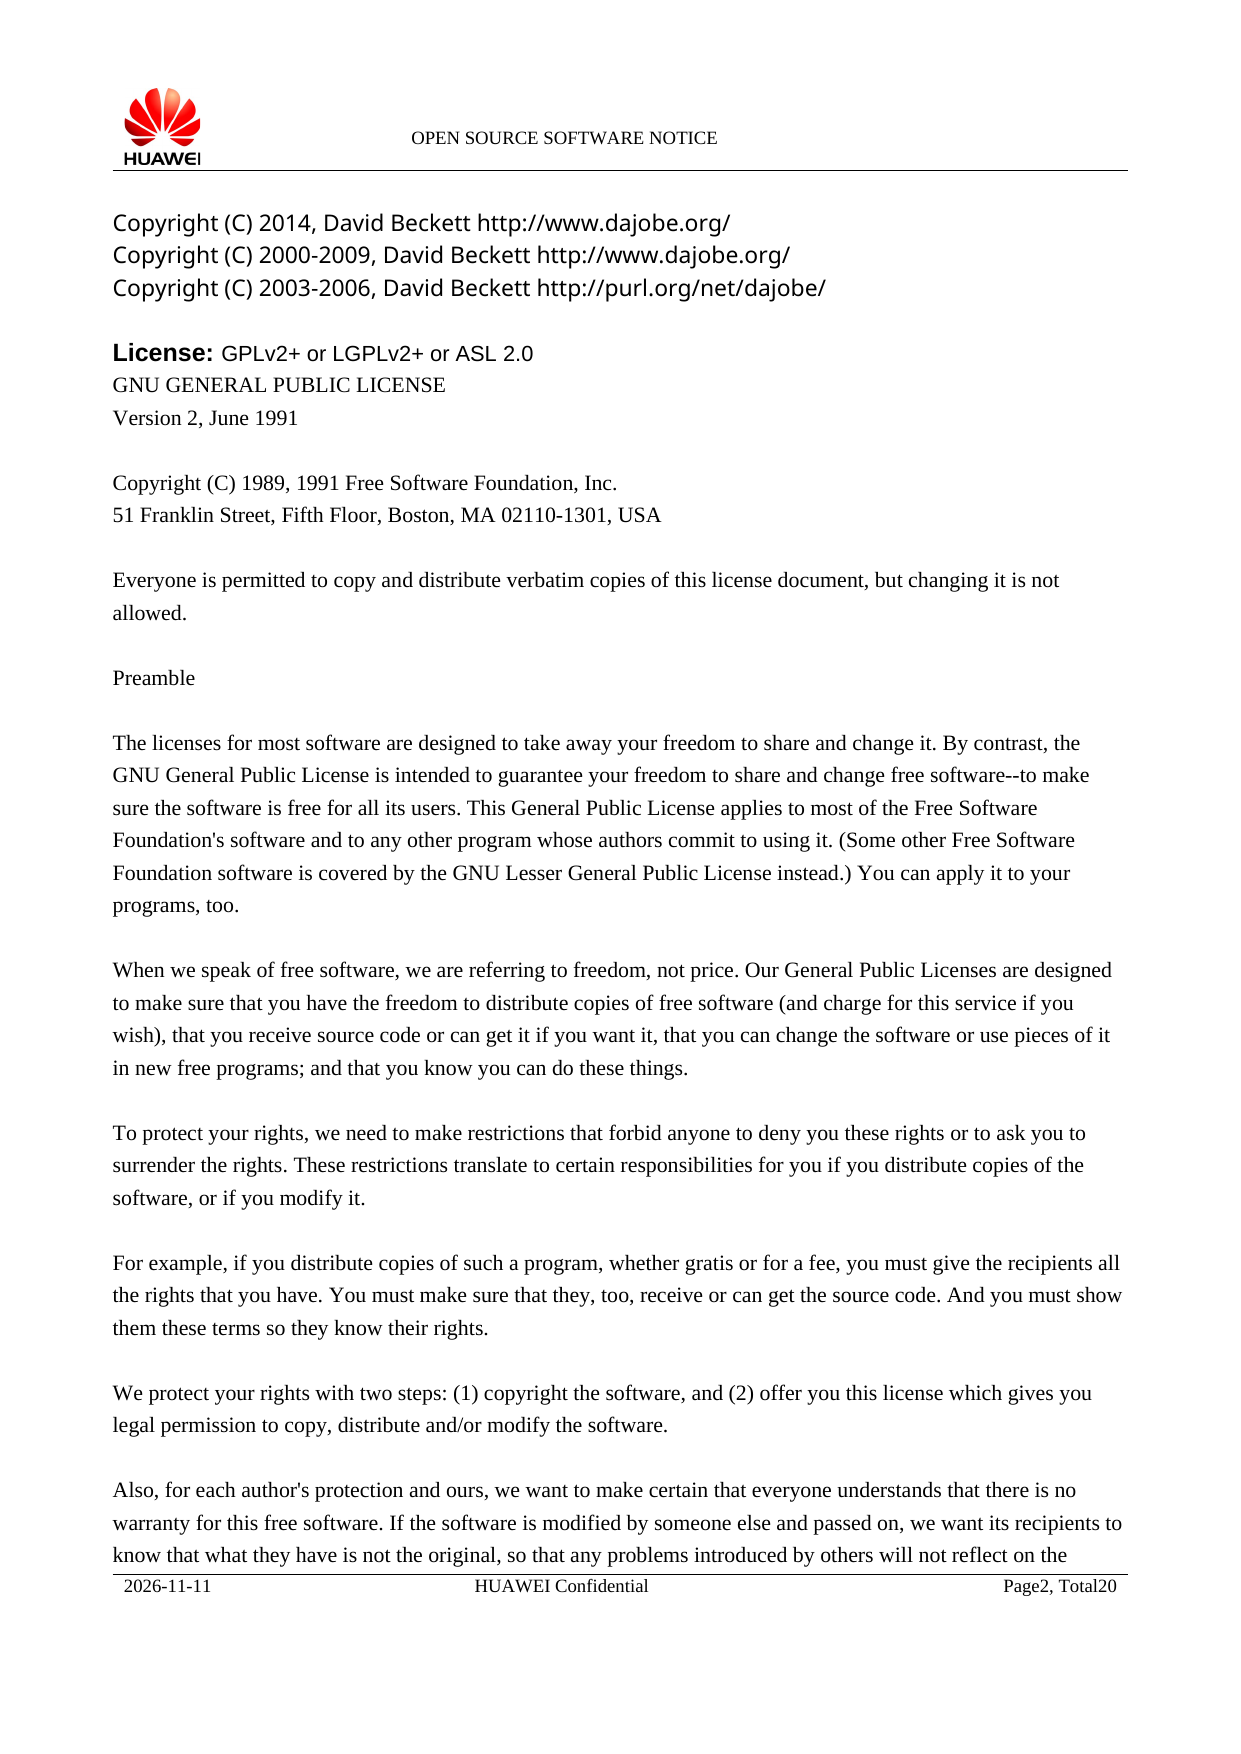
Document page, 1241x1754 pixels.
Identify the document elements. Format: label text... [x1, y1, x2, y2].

text License: GPLv2+ or LGPLv2+ or ASL 2.0 [112, 336, 1128, 369]
picture [124, 88, 201, 165]
